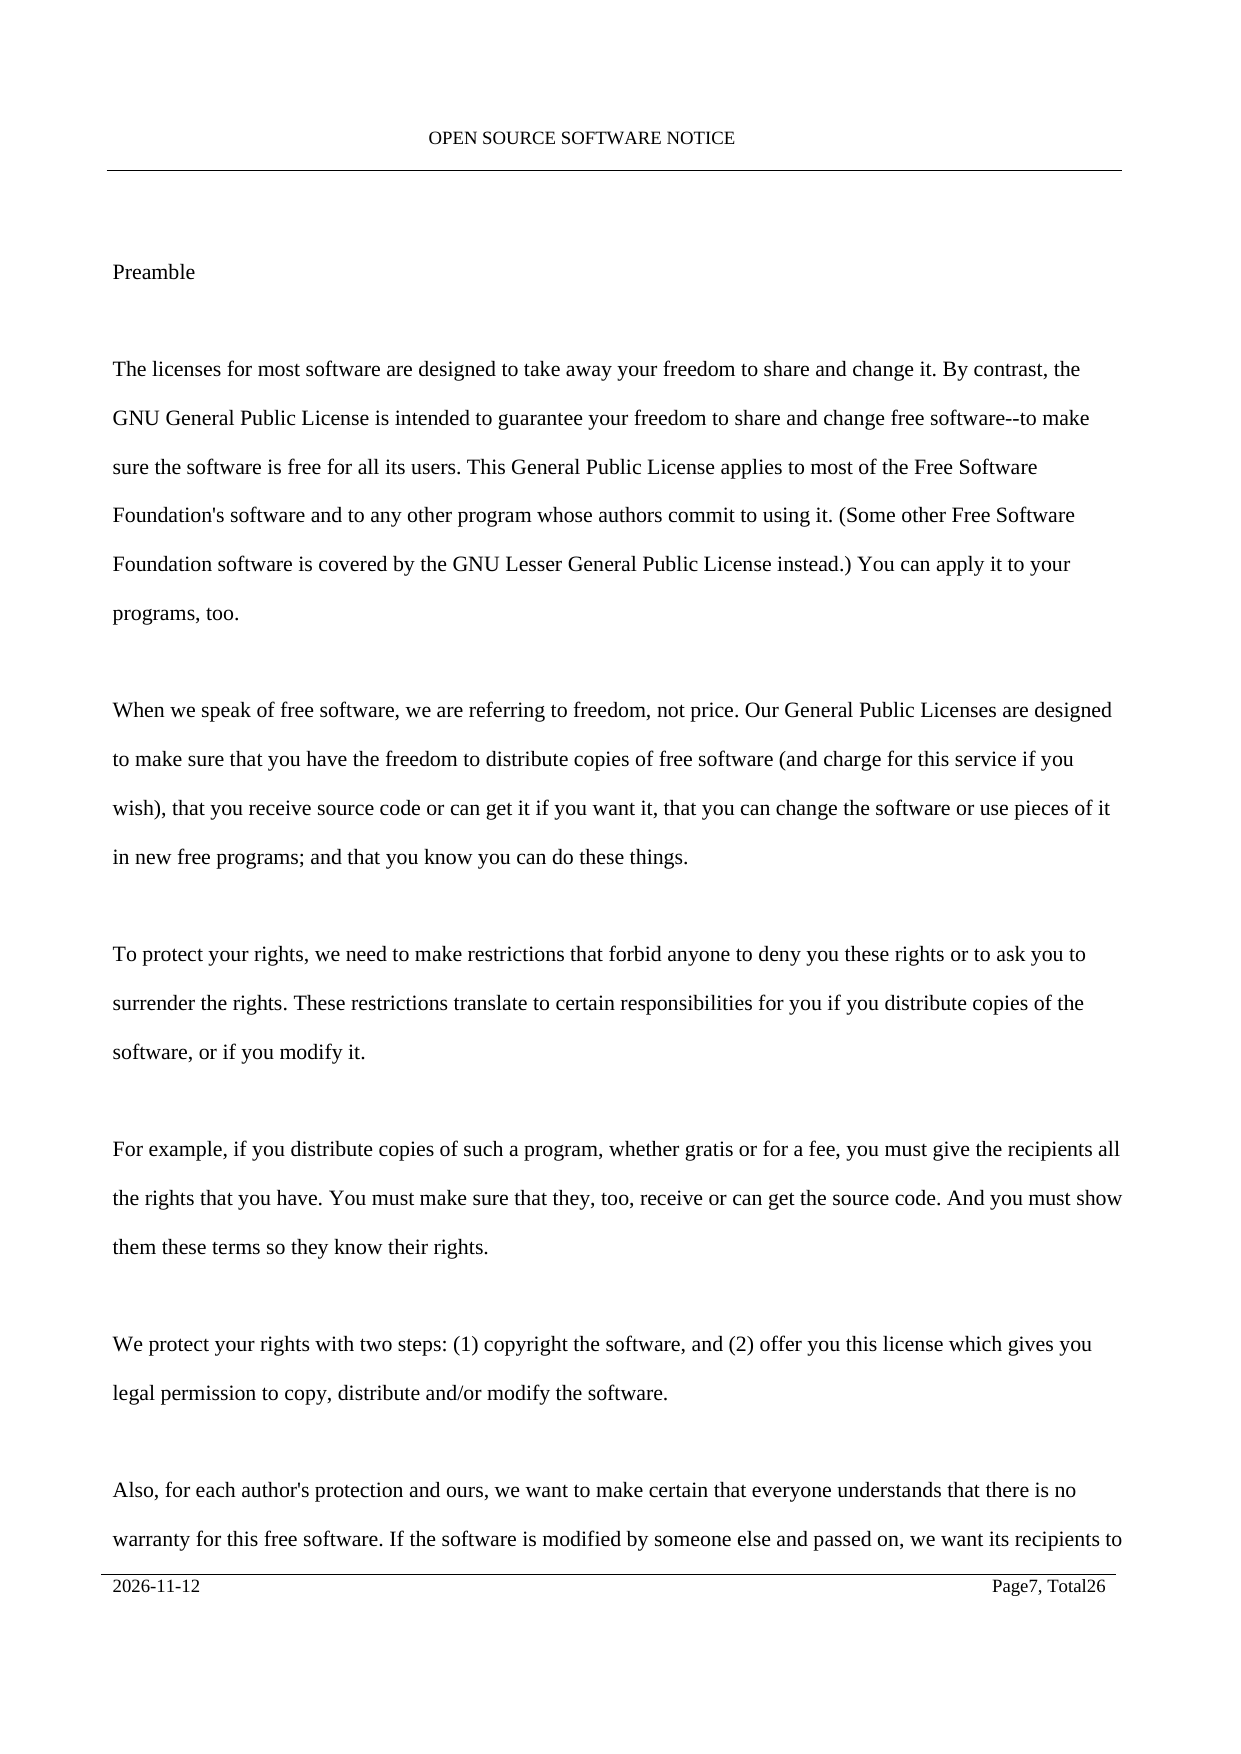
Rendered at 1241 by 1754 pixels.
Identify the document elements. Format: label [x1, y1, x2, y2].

text [112, 206, 1128, 1555]
